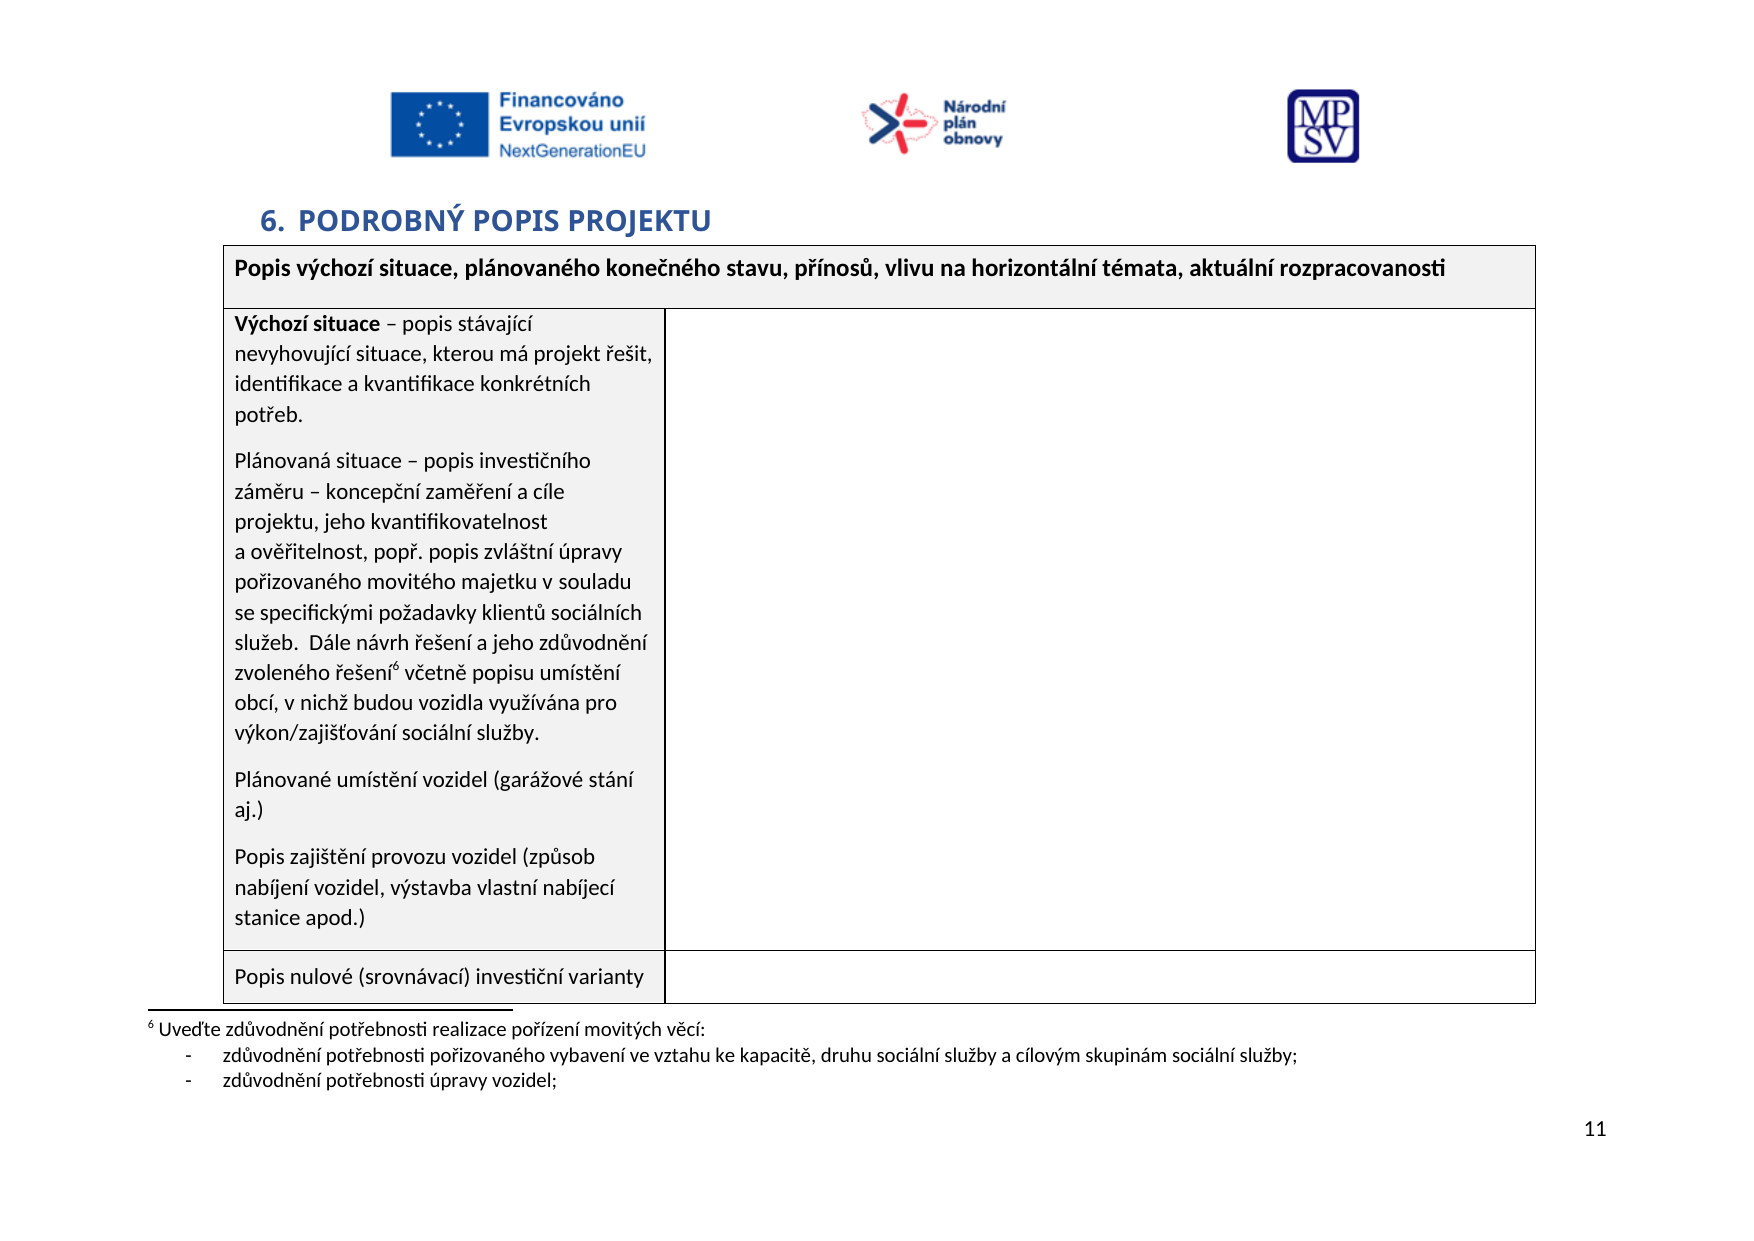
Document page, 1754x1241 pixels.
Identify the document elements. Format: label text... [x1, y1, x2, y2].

table_cell Popis nulové (srovnávací) investiční varianty = varianta v případě, že projekt nebude realizován. [224, 951, 664, 1002]
table_cell [666, 309, 1535, 949]
table_cell [666, 951, 1535, 1002]
table_cell Výchozí situace – popis stávající nevyhovující situace, kterou má projekt řešit, identifikace a kvantifikace konkrétních potřeb. Plánovaná situace – popis investičního záměru – koncepční zaměření a cíle projektu, jeho kvantifikovatelnost a ověřitelnost, popř. popis zvláštní úpravy pořizovaného movitého majetku v souladu se specifickými požadavky klientů sociálních služeb. Dále návrh řešení a jeho zdůvodnění zvoleného řešení včetně popisu umístění obcí, v nichž budou vozidla využívána pro výkon/zajišťování sociální služby. Plánované umístění vozidel (garážové stání aj.) Popis zajištění provozu vozidel (způsob nabíjení vozidel, výstavba vlastní nabíjecí stanice apod.) [224, 309, 664, 949]
subtitle Podrobný popis projektu [260, 200, 1606, 239]
picture [381, 73, 1373, 181]
table_header Popis výchozí situace, plánovaného konečného stavu, přínosů, vlivu na horizontální témata, aktuální rozpracovanosti [224, 246, 1535, 308]
